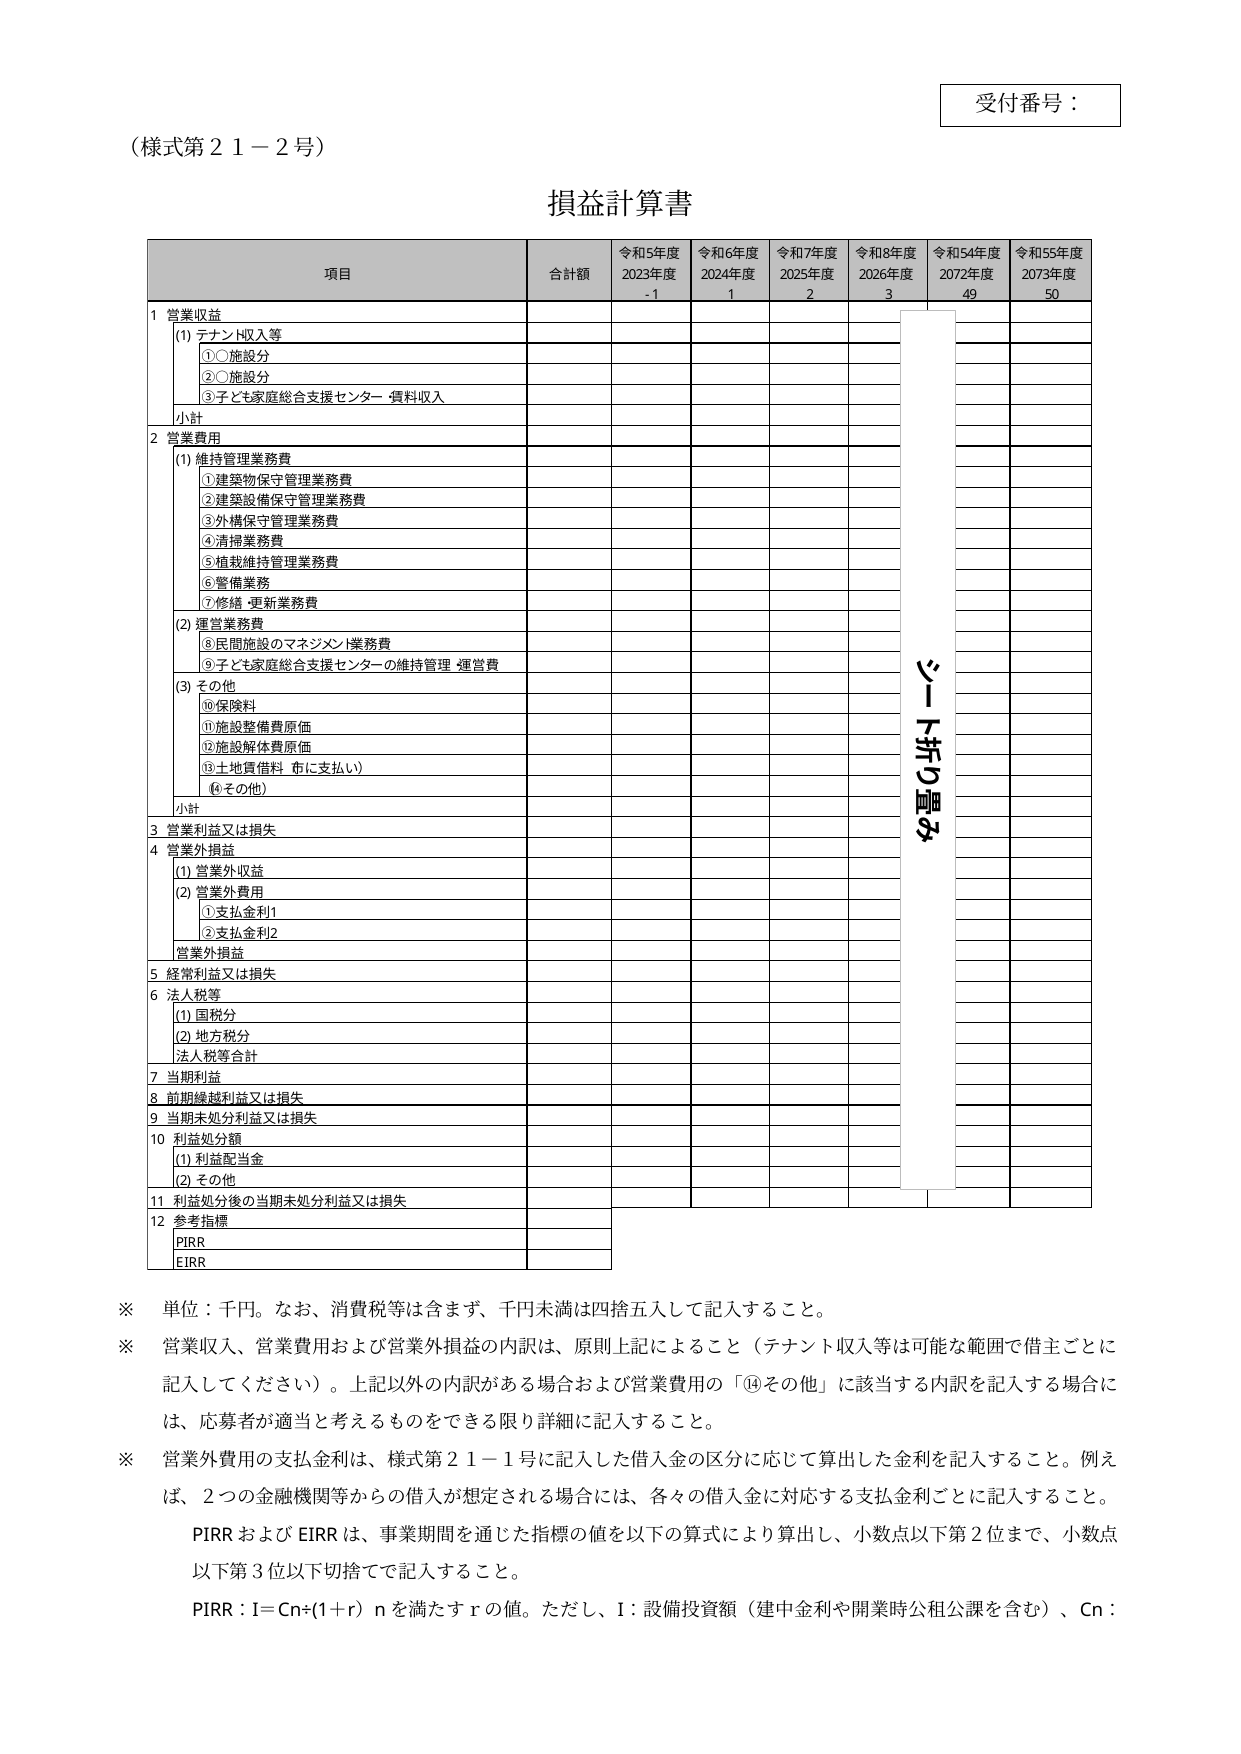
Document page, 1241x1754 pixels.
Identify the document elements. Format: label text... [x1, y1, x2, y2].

list 営業収入、営業費用および営業外損益の内訳は、原則上記によること（テナント収入等は可能な範囲で借主ごとに記入してください）。上記以外の内訳がある場合および営業費用の「⑭その他」に該当する内訳を記入する場合には、応募者が適当と考えるものをできる限り詳細に記入すること。 [118, 1327, 1122, 1439]
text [192, 1589, 1122, 1627]
text PIRRおよびEIRRは、事業期間を通じた指標の値を以下の算式により算出し、小数点以下第２位まで、小数点以下第３位以下切捨てで記入すること。 [192, 1514, 1122, 1589]
list 単位：千円。なお、消費税等は含まず、千円未満は四捨五入して記入すること。 [118, 1289, 1122, 1327]
text 損益計算書 [118, 164, 1122, 239]
list 営業外費用の支払金利は、様式第２１－１号に記入した借入金の区分に応じて算出した金利を記入すること。例えば、２つの金融機関等からの借入が想定される場合には、各々の借入金に対応する支払金利ごとに記入すること。 [118, 1439, 1122, 1514]
